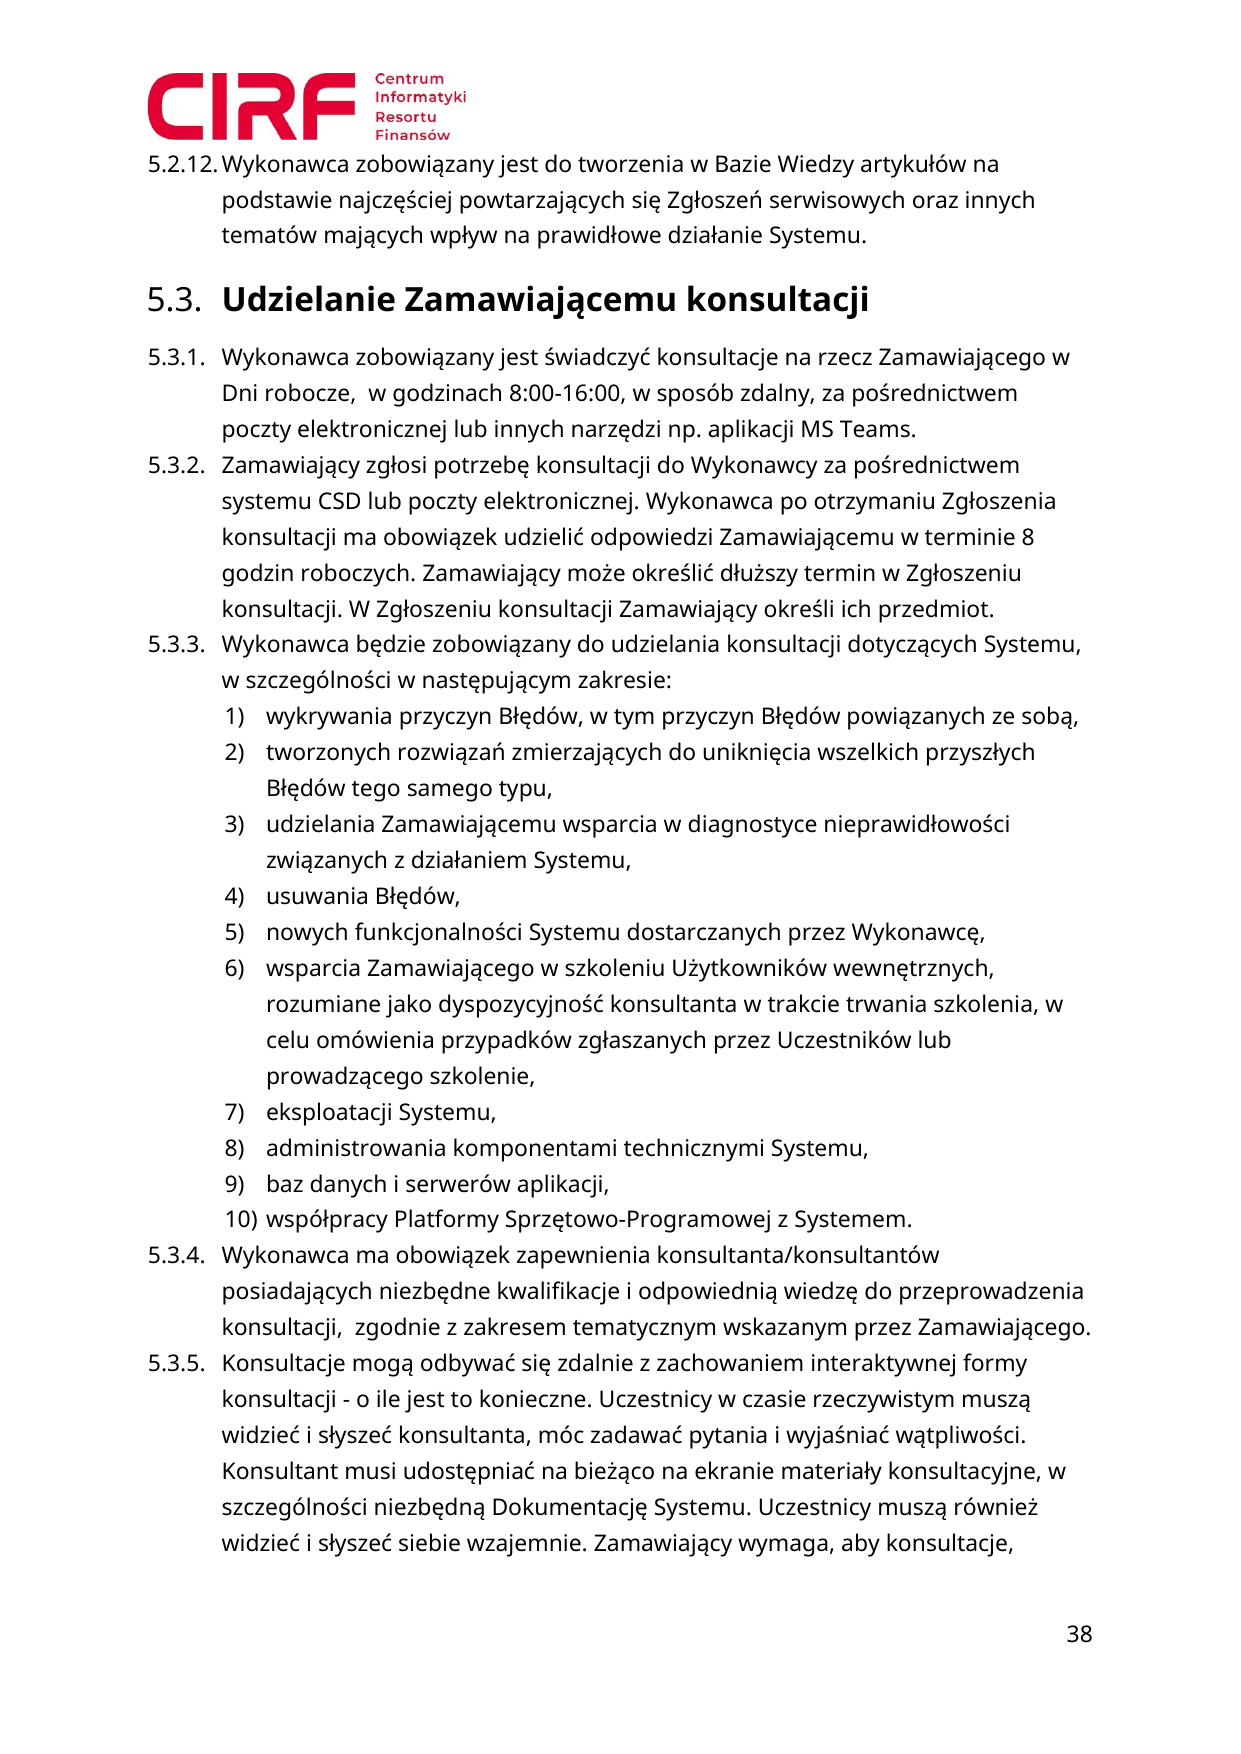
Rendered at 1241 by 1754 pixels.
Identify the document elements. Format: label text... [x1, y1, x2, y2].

list współpracy Platformy Sprzętowo-Programowej z Systemem. [224, 1203, 1093, 1235]
subtitle Udzielanie Zamawiającemu konsultacji [146, 276, 1093, 322]
list wykrywania przyczyn Błędów, w tym przyczyn Błędów powiązanych ze sobą, [224, 700, 1093, 732]
list usuwania Błędów, [224, 880, 1093, 911]
list eksploatacji Systemu, [224, 1096, 1093, 1127]
list udzielania Zamawiającemu wsparcia w diagnostyce nieprawidłowości związanych z działaniem Systemu, [224, 808, 1093, 875]
list Wykonawca będzie zobowiązany do udzielania konsultacji dotyczących Systemu, w szczególności w następującym zakresie: [148, 628, 1093, 696]
list Wykonawca zobowiązany jest do tworzenia w Bazie Wiedzy artykułów na podstawie najczęściej powtarzających się Zgłoszeń serwisowych oraz innych tematów mających wpływ na prawidłowe działanie Systemu. [148, 148, 1093, 251]
list administrowania komponentami technicznymi Systemu, [224, 1132, 1093, 1163]
list baz danych i serwerów aplikacji, [224, 1167, 1093, 1199]
picture [147, 73, 466, 140]
list wsparcia Zamawiającego w szkoleniu Użytkowników wewnętrznych, rozumiane jako dyspozycyjność konsultanta w trakcie trwania szkolenia, w celu omówienia przypadków zgłaszanych przez Uczestników lub prowadzącego szkolenie, [224, 952, 1093, 1091]
list tworzonych rozwiązań zmierzających do uniknięcia wszelkich przyszłych Błędów tego samego typu, [224, 736, 1093, 803]
list Wykonawca zobowiązany jest świadczyć konsultacje na rzecz Zamawiającego w Dni robocze, w godzinach 8:00-16:00, w sposób zdalny, za pośrednictwem poczty elektronicznej lub innych narzędzi np. aplikacji MS Teams. [148, 341, 1093, 444]
list nowych funkcjonalności Systemu dostarczanych przez Wykonawcę, [224, 916, 1093, 947]
list Zamawiający zgłosi potrzebę konsultacji do Wykonawcy za pośrednictwem systemu CSD lub poczty elektronicznej. Wykonawca po otrzymaniu Zgłoszenia konsultacji ma obowiązek udzielić odpowiedzi Zamawiającemu w terminie 8 godzin roboczych. Zamawiający może określić dłuższy termin w Zgłoszeniu konsultacji. W Zgłoszeniu konsultacji Zamawiający określi ich przedmiot. [148, 449, 1093, 624]
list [148, 1347, 1093, 1558]
list Wykonawca ma obowiązek zapewnienia konsultanta/konsultantów posiadających niezbędne kwalifikacje i odpowiednią wiedzę do przeprowadzenia konsultacji, zgodnie z zakresem tematycznym wskazanym przez Zamawiającego. [148, 1239, 1093, 1342]
